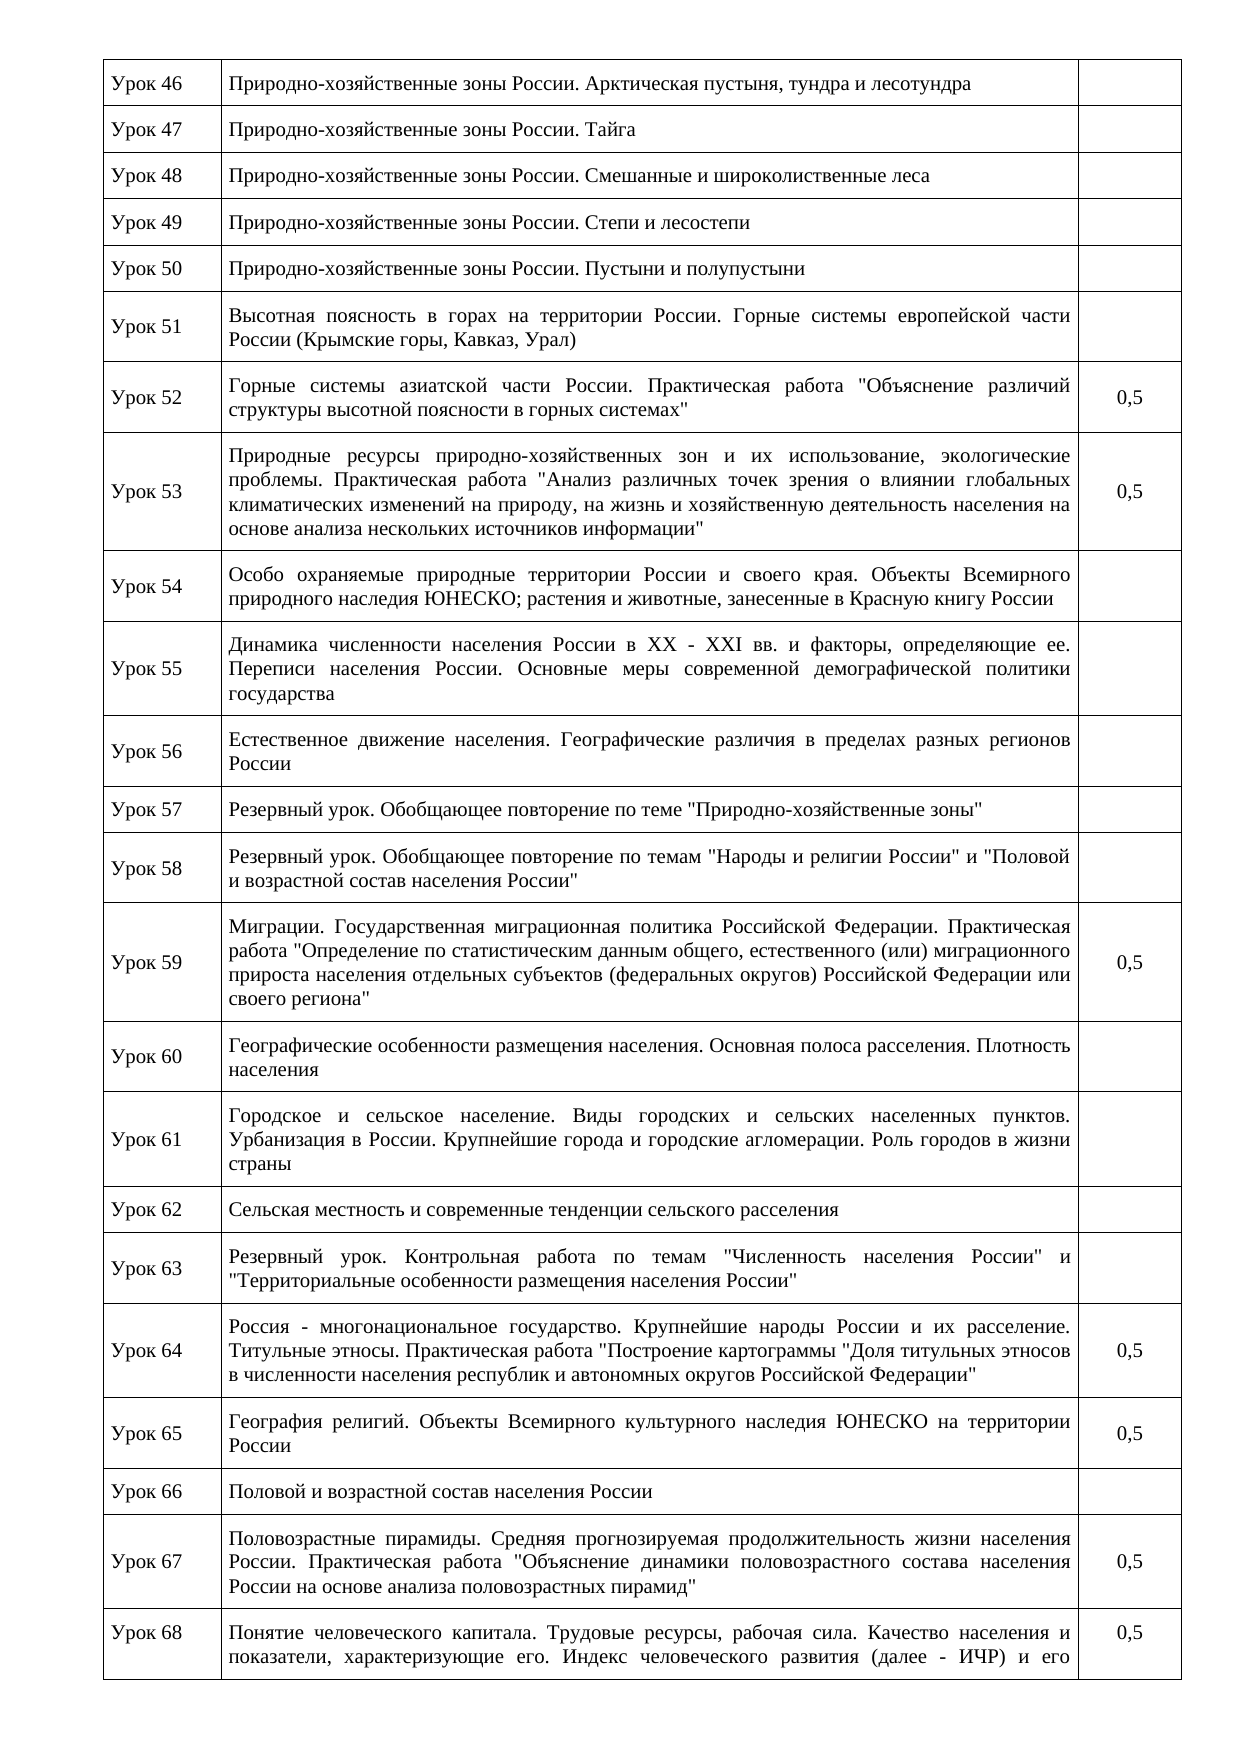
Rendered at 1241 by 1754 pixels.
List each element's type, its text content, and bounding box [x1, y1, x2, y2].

table_cell 0,5 [1079, 1609, 1181, 1679]
table_cell Урок 59 [104, 903, 221, 1021]
table_cell Половой и возрастной состав населения России [222, 1469, 1078, 1514]
table_cell Урок 49 [104, 199, 221, 244]
table_cell Урок 53 [104, 433, 221, 550]
table_cell Урок 60 [104, 1022, 221, 1091]
table_cell Россия - многонациональное государство. Крупнейшие народы России и их расселение. Титульные этносы. Практическая работа "Построение картограммы "Доля титульных этносов в численности населения республик и автономных округов Российской Федерации" [222, 1304, 1078, 1397]
table_cell Миграции. Государственная миграционная политика Российской Федерации. Практическая работа "Определение по статистическим данным общего, естественного (или) миграционного прироста населения отдельных субъектов (федеральных округов) Российской Федерации или своего региона" [222, 903, 1078, 1021]
table_cell Урок 57 [104, 787, 221, 832]
table_cell Урок 62 [104, 1187, 221, 1232]
table_cell Сельская местность и современные тенденции сельского расселения [222, 1187, 1078, 1232]
table_cell Природно-хозяйственные зоны России. Арктическая пустыня, тундра и лесотундра [222, 60, 1078, 105]
table_cell Урок 47 [104, 106, 221, 152]
table_cell [1079, 246, 1181, 291]
table_cell [1079, 1022, 1181, 1091]
table_cell 0,5 [1079, 1515, 1181, 1608]
table_cell Географические особенности размещения населения. Основная полоса расселения. Плотность населения [222, 1022, 1078, 1091]
table_cell Урок 46 [104, 60, 221, 105]
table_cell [222, 1609, 1078, 1679]
table_cell Урок 68 [104, 1609, 221, 1679]
table_cell Урок 56 [104, 716, 221, 786]
table_cell [1079, 833, 1181, 902]
table_cell [1079, 60, 1181, 105]
table_cell Резервный урок. Обобщающее повторение по теме "Природно-хозяйственные зоны" [222, 787, 1078, 832]
table_cell Урок 61 [104, 1092, 221, 1186]
table_cell Урок 65 [104, 1398, 221, 1467]
table_cell Урок 54 [104, 551, 221, 621]
table_cell Резервный урок. Контрольная работа по темам "Численность населения России" и "Территориальные особенности размещения населения России" [222, 1233, 1078, 1302]
table_cell [1079, 1092, 1181, 1186]
table_cell [1079, 1187, 1181, 1232]
table_cell [1079, 292, 1181, 361]
table_cell [1079, 716, 1181, 786]
table_cell Особо охраняемые природные территории России и своего края. Объекты Всемирного природного наследия ЮНЕСКО; растения и животные, занесенные в Красную книгу России [222, 551, 1078, 621]
table_cell Урок 55 [104, 622, 221, 715]
table_cell Динамика численности населения России в XX - XXI вв. и факторы, определяющие ее. Переписи населения России. Основные меры современной демографической политики государства [222, 622, 1078, 715]
table_cell [1079, 787, 1181, 832]
table_cell Урок 64 [104, 1304, 221, 1397]
table_cell Урок 67 [104, 1515, 221, 1608]
table_cell Природно-хозяйственные зоны России. Степи и лесостепи [222, 199, 1078, 244]
table_cell Урок 50 [104, 246, 221, 291]
table_cell 0,5 [1079, 1398, 1181, 1467]
table_cell Естественное движение населения. Географические различия в пределах разных регионов России [222, 716, 1078, 786]
table_cell География религий. Объекты Всемирного культурного наследия ЮНЕСКО на территории России [222, 1398, 1078, 1467]
table_cell [1079, 551, 1181, 621]
table_cell Урок 48 [104, 153, 221, 198]
table_cell [1079, 622, 1181, 715]
table_cell Урок 58 [104, 833, 221, 902]
table_cell Урок 51 [104, 292, 221, 361]
table_cell Природно-хозяйственные зоны России. Пустыни и полупустыни [222, 246, 1078, 291]
table_cell [1079, 199, 1181, 244]
table_cell [1079, 153, 1181, 198]
table_cell [1079, 106, 1181, 152]
table_cell 0,5 [1079, 362, 1181, 432]
table_cell Горные системы азиатской части России. Практическая работа "Объяснение различий структуры высотной поясности в горных системах" [222, 362, 1078, 432]
table_cell [1079, 1233, 1181, 1302]
table_cell Природно-хозяйственные зоны России. Смешанные и широколиственные леса [222, 153, 1078, 198]
table_cell 0,5 [1079, 1304, 1181, 1397]
table_cell Природно-хозяйственные зоны России. Тайга [222, 106, 1078, 152]
table_cell 0,5 [1079, 433, 1181, 550]
table_cell Половозрастные пирамиды. Средняя прогнозируемая продолжительность жизни населения России. Практическая работа "Объяснение динамики половозрастного состава населения России на основе анализа половозрастных пирамид" [222, 1515, 1078, 1608]
table_cell Высотная поясность в горах на территории России. Горные системы европейской части России (Крымские горы, Кавказ, Урал) [222, 292, 1078, 361]
table_cell Урок 52 [104, 362, 221, 432]
table_cell Резервный урок. Обобщающее повторение по темам "Народы и религии России" и "Половой и возрастной состав населения России" [222, 833, 1078, 902]
table_cell [1079, 1469, 1181, 1514]
table_cell Городское и сельское население. Виды городских и сельских населенных пунктов. Урбанизация в России. Крупнейшие города и городские агломерации. Роль городов в жизни страны [222, 1092, 1078, 1186]
table_cell Урок 63 [104, 1233, 221, 1302]
table_cell 0,5 [1079, 903, 1181, 1021]
table_cell Природные ресурсы природно-хозяйственных зон и их использование, экологические проблемы. Практическая работа "Анализ различных точек зрения о влиянии глобальных климатических изменений на природу, на жизнь и хозяйственную деятельность населения на основе анализа нескольких источников информации" [222, 433, 1078, 550]
table_cell Урок 66 [104, 1469, 221, 1514]
